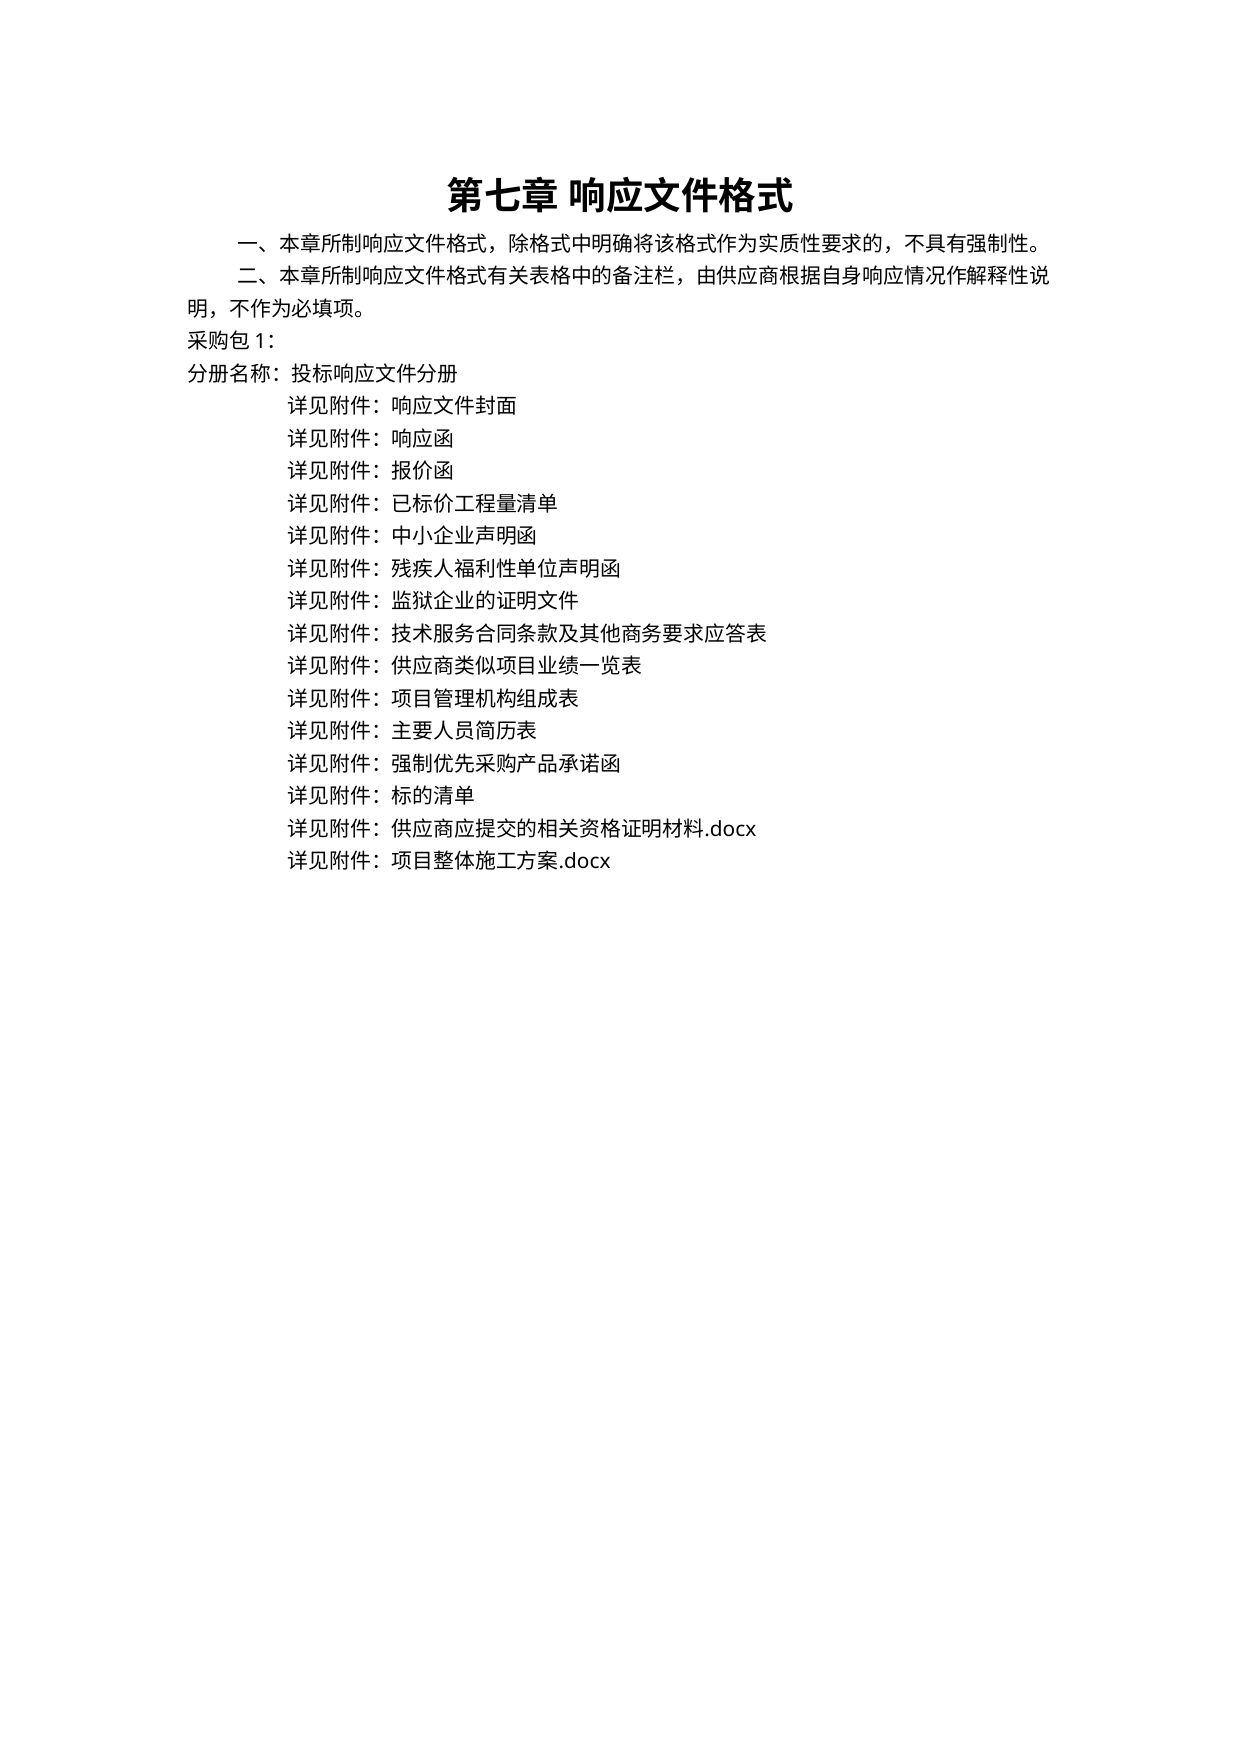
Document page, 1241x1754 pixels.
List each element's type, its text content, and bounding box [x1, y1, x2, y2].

text 详见附件：残疾人福利性单位声明函 [187, 552, 1053, 584]
text 详见附件：已标价工程量清单 [187, 487, 1053, 519]
text 详见附件：响应函 [187, 422, 1053, 454]
text 详见附件：主要人员简历表 [187, 714, 1053, 747]
text 详见附件：报价函 [187, 454, 1053, 487]
text 详见附件：中小企业声明函 [187, 519, 1053, 552]
text 二、本章所制响应文件格式有关表格中的备注栏，由供应商根据自身响应情况作解释性说明，不作为必填项。 [187, 259, 1053, 324]
text 详见附件：供应商类似项目业绩一览表 [187, 649, 1053, 682]
text 详见附件：项目整体施工方案.docx [187, 844, 1053, 877]
text 第七章 响应文件格式 [187, 162, 1053, 227]
text 详见附件：项目管理机构组成表 [187, 682, 1053, 714]
text 详见附件：强制优先采购产品承诺函 [187, 747, 1053, 779]
text 详见附件：监狱企业的证明文件 [187, 584, 1053, 617]
text 详见附件：供应商应提交的相关资格证明材料.docx [187, 812, 1053, 844]
text 分册名称：投标响应文件分册 [187, 357, 1053, 389]
text 采购包1： [187, 324, 1053, 357]
text 一、本章所制响应文件格式，除格式中明确将该格式作为实质性要求的，不具有强制性。 [187, 227, 1053, 259]
text 详见附件：响应文件封面 [187, 389, 1053, 422]
text 详见附件：标的清单 [187, 779, 1053, 812]
text 详见附件：技术服务合同条款及其他商务要求应答表 [187, 617, 1053, 649]
